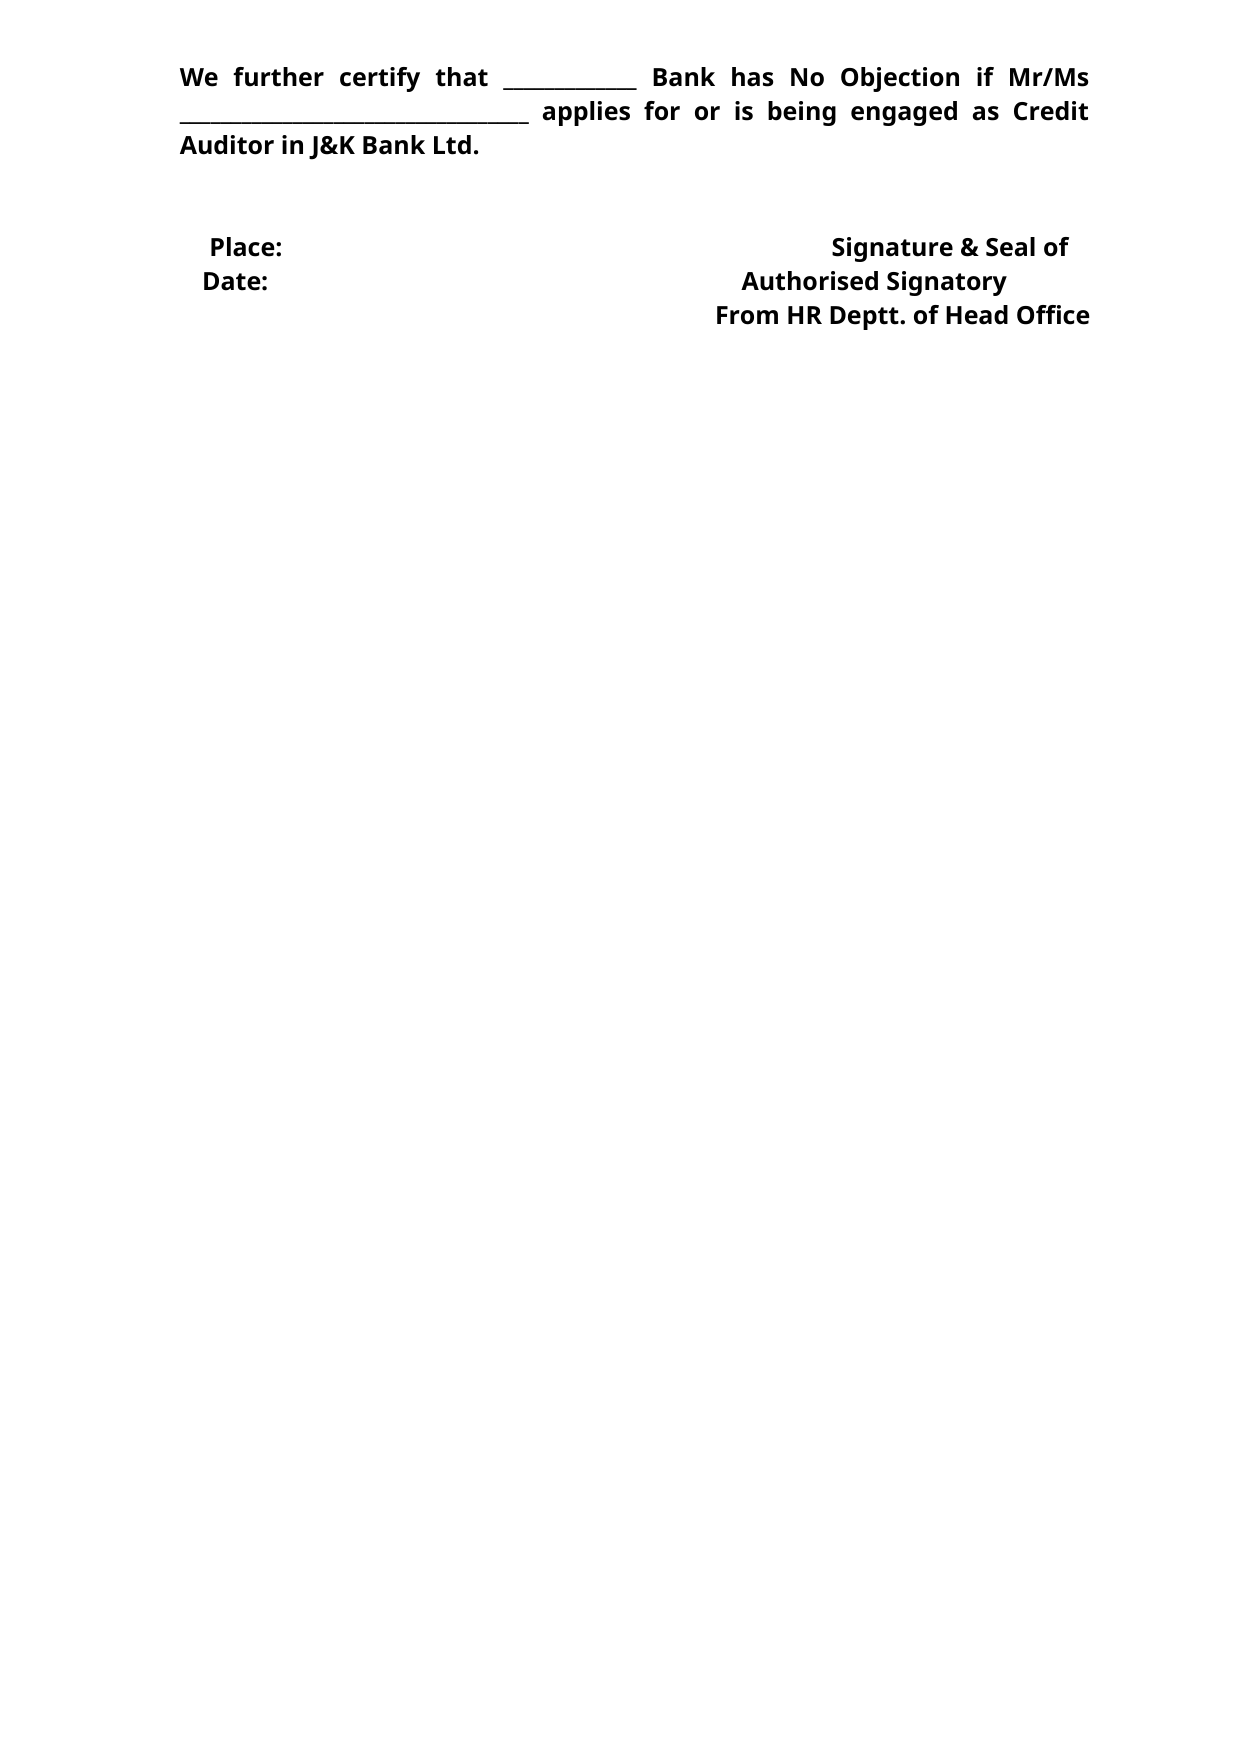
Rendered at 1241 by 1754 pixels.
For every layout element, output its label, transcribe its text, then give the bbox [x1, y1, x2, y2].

text From HR Deptt. of Head Office [150, 298, 1090, 332]
text Date: Authorised Signatory [150, 263, 1090, 298]
text We further certify that _____________ Bank has No Objection if Mr/Ms __________________________________ applies for or is being engaged as Credit Auditor in J&K Bank Ltd. [179, 59, 1090, 161]
text Place: Signature & Seal of [209, 229, 1090, 263]
